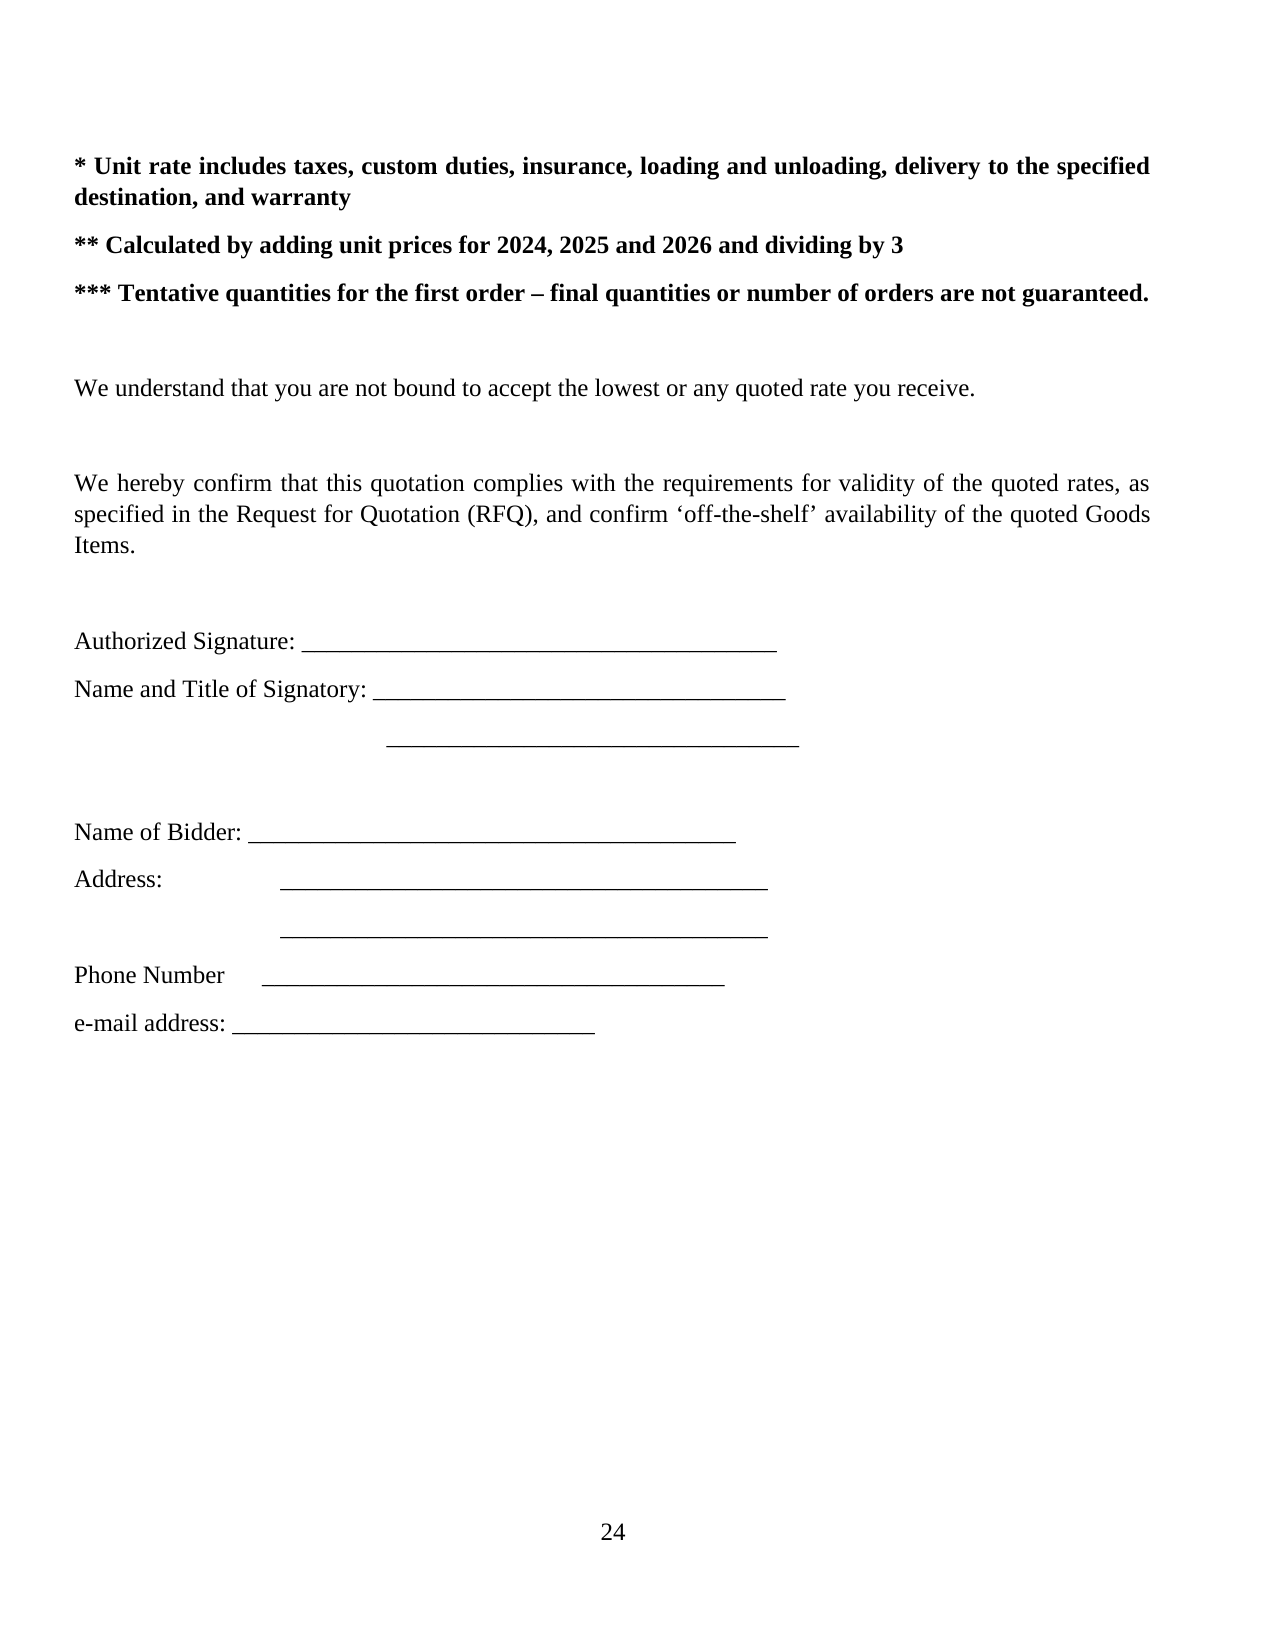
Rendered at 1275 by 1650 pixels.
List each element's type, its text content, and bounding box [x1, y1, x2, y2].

text ** Calculated by adding unit prices for 2024, 2025 and 2026 and dividing by 3 [74, 230, 1152, 259]
text Phone Number _____________________________________ [74, 960, 1152, 989]
text *** Tentative quantities for the first order – final quantities or number of orders are not guaranteed. [74, 278, 1152, 306]
text Authorized Signature: ______________________________________ [74, 626, 1152, 655]
text e-mail address: _____________________________ [74, 1008, 1152, 1036]
text _______________________________________ [74, 912, 1152, 941]
text Name of Bidder: _______________________________________ [74, 817, 1152, 846]
text * Unit rate includes taxes, custom duties, insurance, loading and unloading, delivery to the specified destination, and warranty [74, 151, 1152, 211]
text Name and Title of Signatory: _________________________________ [74, 674, 1152, 702]
text We understand that you are not bound to accept the lowest or any quoted rate you receive. [74, 373, 1152, 402]
text We hereby confirm that this quotation complies with the requirements for validity of the quoted rates, as specified in the Request for Quotation (RFQ), and confirm ‘off-the-shelf’ availability of the quoted Goods Items. [74, 468, 1152, 559]
text Address: _______________________________________ [74, 864, 1152, 893]
text _________________________________ [74, 721, 1152, 750]
